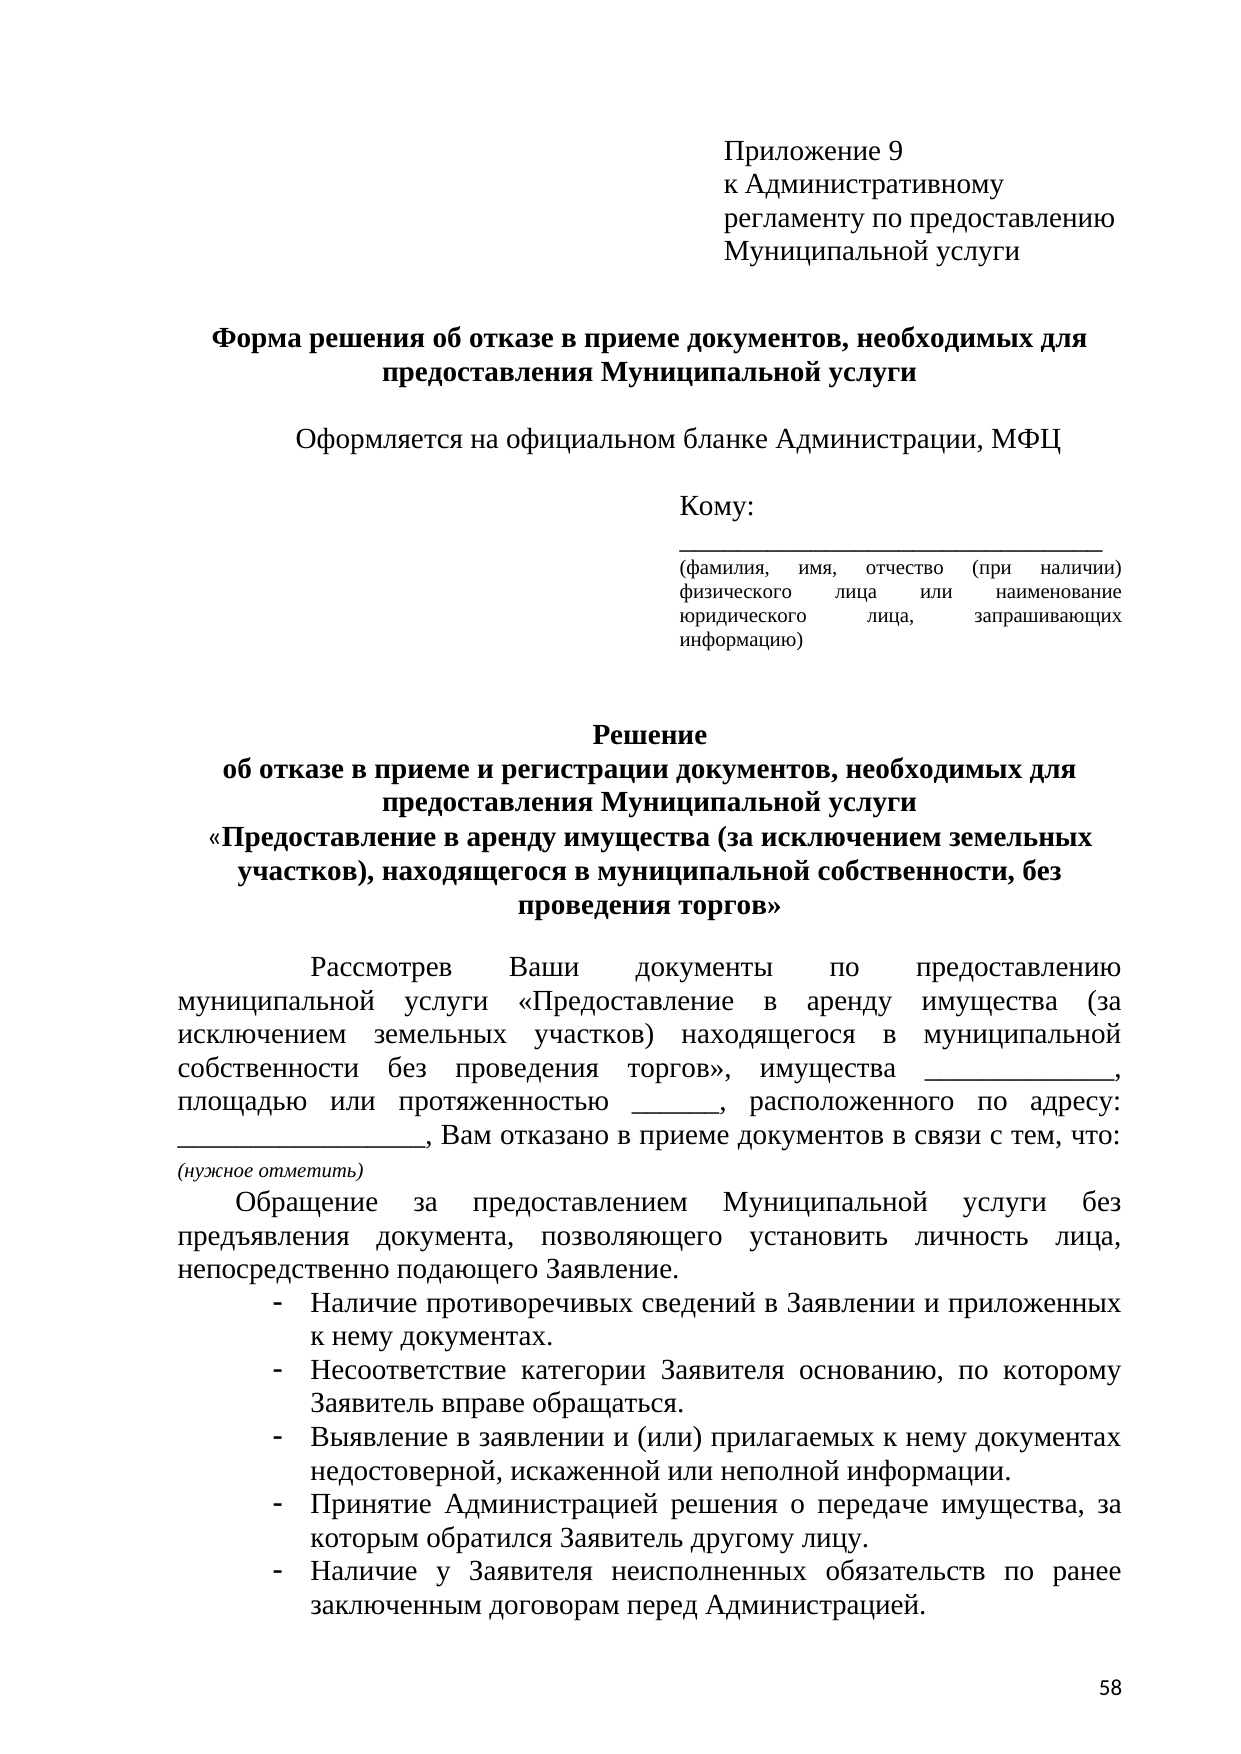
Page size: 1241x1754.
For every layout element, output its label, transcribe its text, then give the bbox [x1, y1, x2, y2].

text об отказе в приеме и регистрации документов, необходимых для предоставления Муниципальной услуги [177, 751, 1122, 818]
text Форма решения об отказе в приеме документов, необходимых для предоставления Муниципальной услуги [177, 320, 1122, 387]
list Принятие Администрацией решения о передаче имущества, за которым обратился Заявитель другому лицу. [273, 1486, 1122, 1553]
list Выявление в заявлении и (или) прилагаемых к нему документах недостоверной, искаженной или неполной информации. [273, 1419, 1122, 1486]
text Кому: _____________________________ [679, 488, 1122, 555]
list Наличие противоречивых сведений в Заявлении и приложенных к нему документах. [273, 1285, 1122, 1352]
subtitle Приложение 9 [723, 133, 1122, 166]
list Рассмотрев Ваши документы по предоставлению муниципальной услуги «Предоставление в аренду имущества (за исключением земельных участков) находящегося в муниципальной собственности без проведения торгов», имущества _____________, площадью или протяженностью ______, расположенного по адресу: _________________, Вам отказано в приеме документов в связи с тем, что: (нужное отметить) [177, 949, 1122, 1184]
list Обращение за предоставлением Муниципальной услуги без предъявления документа, позволяющего установить личность лица, непосредственно подающего Заявление. [177, 1184, 1122, 1285]
list Наличие у Заявителя неисполненных обязательств по ранее заключенным договорам перед Администрацией. [273, 1553, 1122, 1621]
text «Предоставление в аренду имущества (за исключением земельных участков), находящегося в муниципальной собственности, без проведения торгов» [177, 818, 1122, 921]
text (фамилия, имя, отчество (при наличии) физического лица или наименование юридического лица, запрашивающих информацию) [679, 555, 1122, 651]
text Оформляется на официальном бланке Администрации, МФЦ [295, 421, 1122, 454]
text к Административному регламенту по предоставлению Муниципальной услуги [723, 166, 1122, 267]
text Решение [177, 717, 1122, 751]
list Несоответствие категории Заявителя основанию, по которому Заявитель вправе обращаться. [273, 1352, 1122, 1419]
